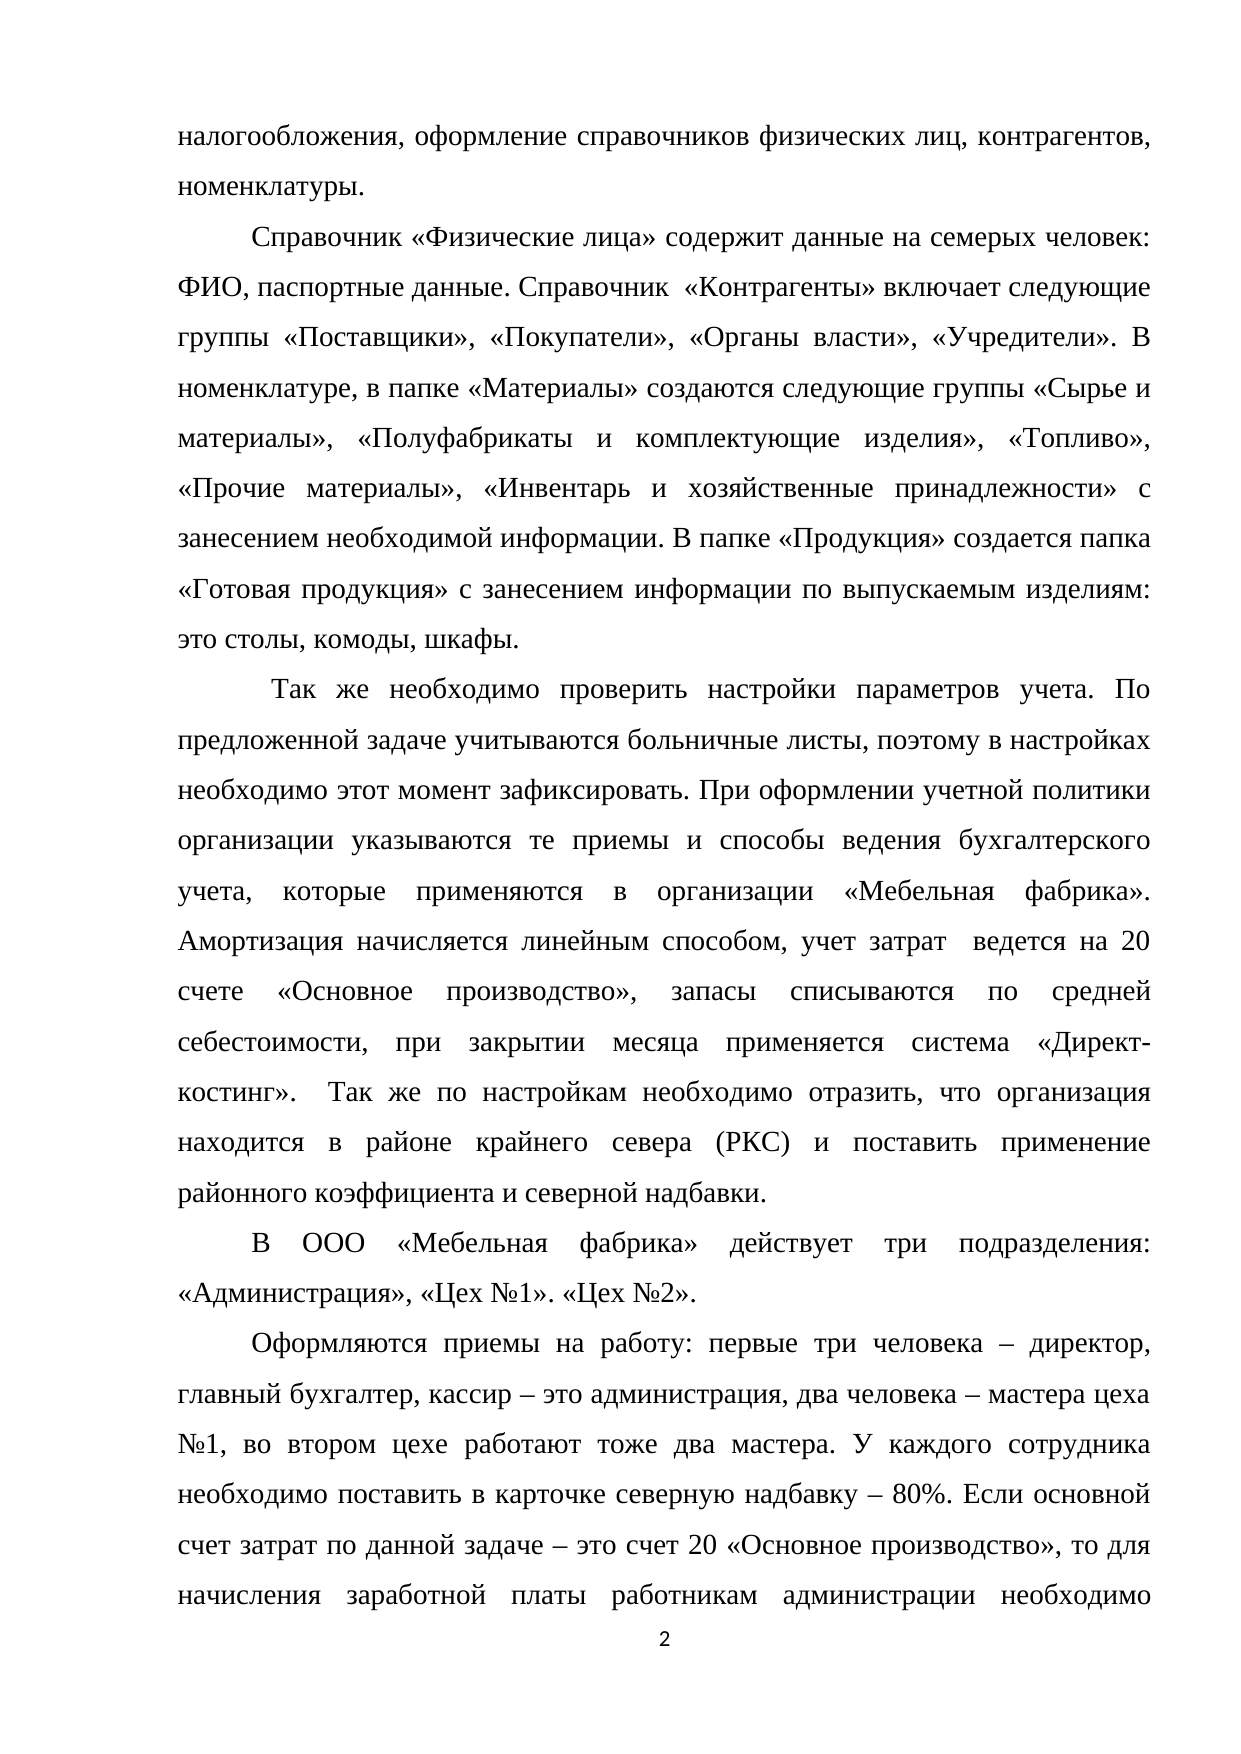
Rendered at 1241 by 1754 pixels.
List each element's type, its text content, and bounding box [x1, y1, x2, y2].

text Так же необходимо проверить настройки параметров учета. По предложенной задаче учитываются больничные листы, поэтому в настройках необходимо этот момент зафиксировать. При оформлении учетной политики организации указываются те приемы и способы ведения бухгалтерского учета, которые применяются в организации «Мебельная фабрика». Амортизация начисляется линейным способом, учет затрат ведется на 20 счете «Основное производство», запасы списываются по средней себестоимости, при закрытии месяца применяется система «Директ-костинг». Так же по настройкам необходимо отразить, что организация находится в районе крайнего севера (РКС) и поставить применение районного коэффициента и северной надбавки. [177, 672, 1152, 1208]
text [177, 118, 1152, 202]
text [177, 1326, 1152, 1611]
text Справочник «Физические лица» содержит данные на семерых человек: ФИО, паспортные данные. Справочник «Контрагенты» включает следующие группы «Поставщики», «Покупатели», «Органы власти», «Учредители». В номенклатуре, в папке «Материалы» создаются следующие группы «Сырье и материалы», «Полуфабрикаты и комплектующие изделия», «Топливо», «Прочие материалы», «Инвентарь и хозяйственные принадлежности» с занесением необходимой информации. В папке «Продукция» создается папка «Готовая продукция» с занесением информации по выпускаемым изделиям: это столы, комоды, шкафы. [177, 219, 1152, 655]
text В ООО «Мебельная фабрика» действует три подразделения: «Администрация», «Цех №1». «Цех №2». [177, 1225, 1152, 1309]
